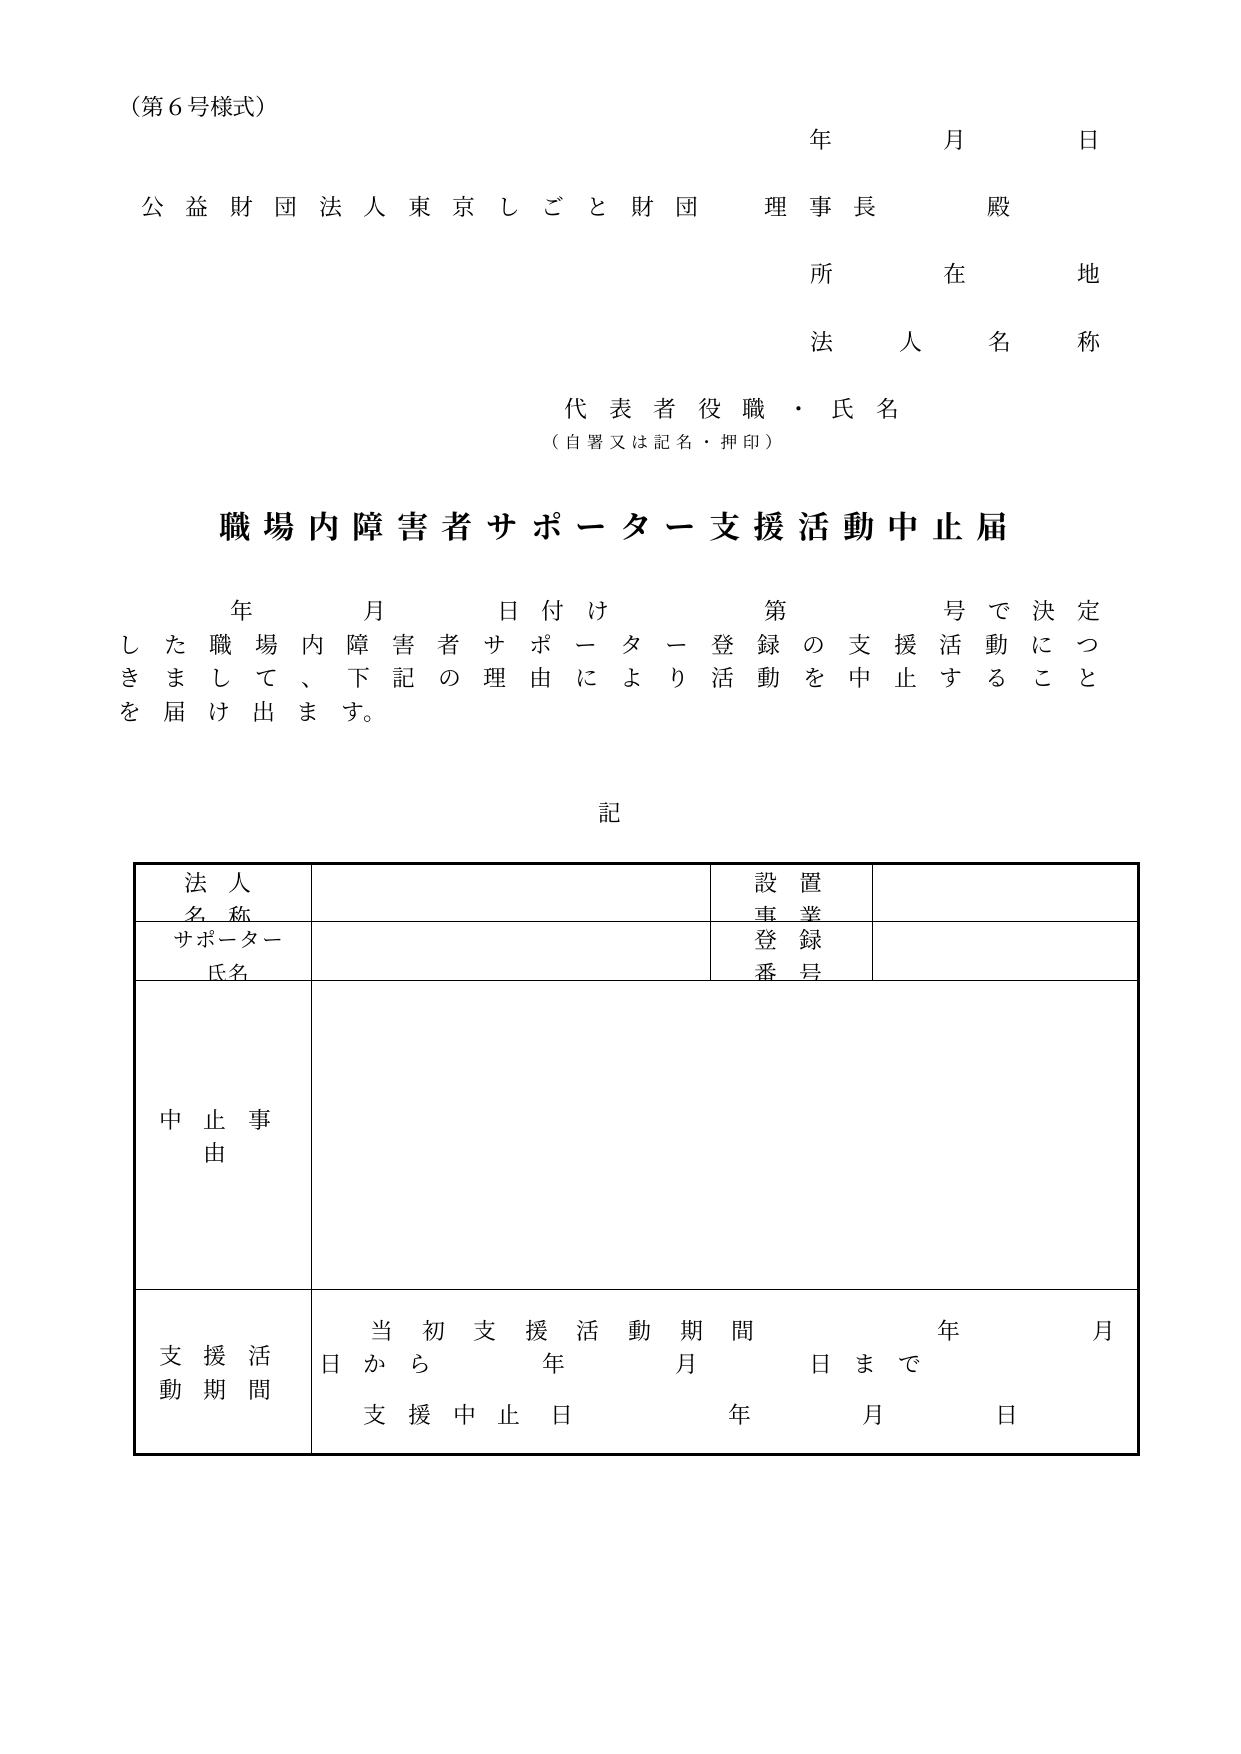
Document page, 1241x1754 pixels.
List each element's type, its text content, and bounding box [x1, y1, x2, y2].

text 所 在 地 [118, 256, 1122, 290]
table_cell [312, 922, 710, 980]
table_header 設置事業所 [711, 865, 872, 921]
table_cell サポーター氏名 [136, 922, 311, 980]
table_cell [873, 922, 1137, 980]
text 職場内障害者サポーター支援活動中止届 [118, 492, 1122, 559]
table_cell 中止事由 [136, 981, 311, 1289]
text （自署又は記名・押印） [230, 424, 1122, 458]
text 年 月 日付け 第 号で決定した職場内障害者サポーター登録の支援活動につきまして、下記の理由により活動を中止することを届け出ます。 [118, 593, 1122, 727]
text 代表者役職・氏名 [118, 391, 1122, 424]
table_cell 支援活動期間 [136, 1290, 311, 1452]
table_header 法人名称 [136, 865, 311, 921]
table_cell 登録番号 [711, 922, 872, 980]
table_header [312, 865, 710, 921]
text 記 [118, 794, 1122, 828]
table_cell [312, 981, 1137, 1289]
text 法 人 名 称 [118, 323, 1122, 357]
text 公益財団法人東京しごと財団 理事長 殿 [118, 189, 1122, 223]
table_header [873, 865, 1137, 921]
table_cell 当初支援活動期間 年 月 日から 年 月 日まで 支援中止日 年 月 日 [312, 1290, 1137, 1452]
text 年 月 日 [118, 122, 1122, 155]
